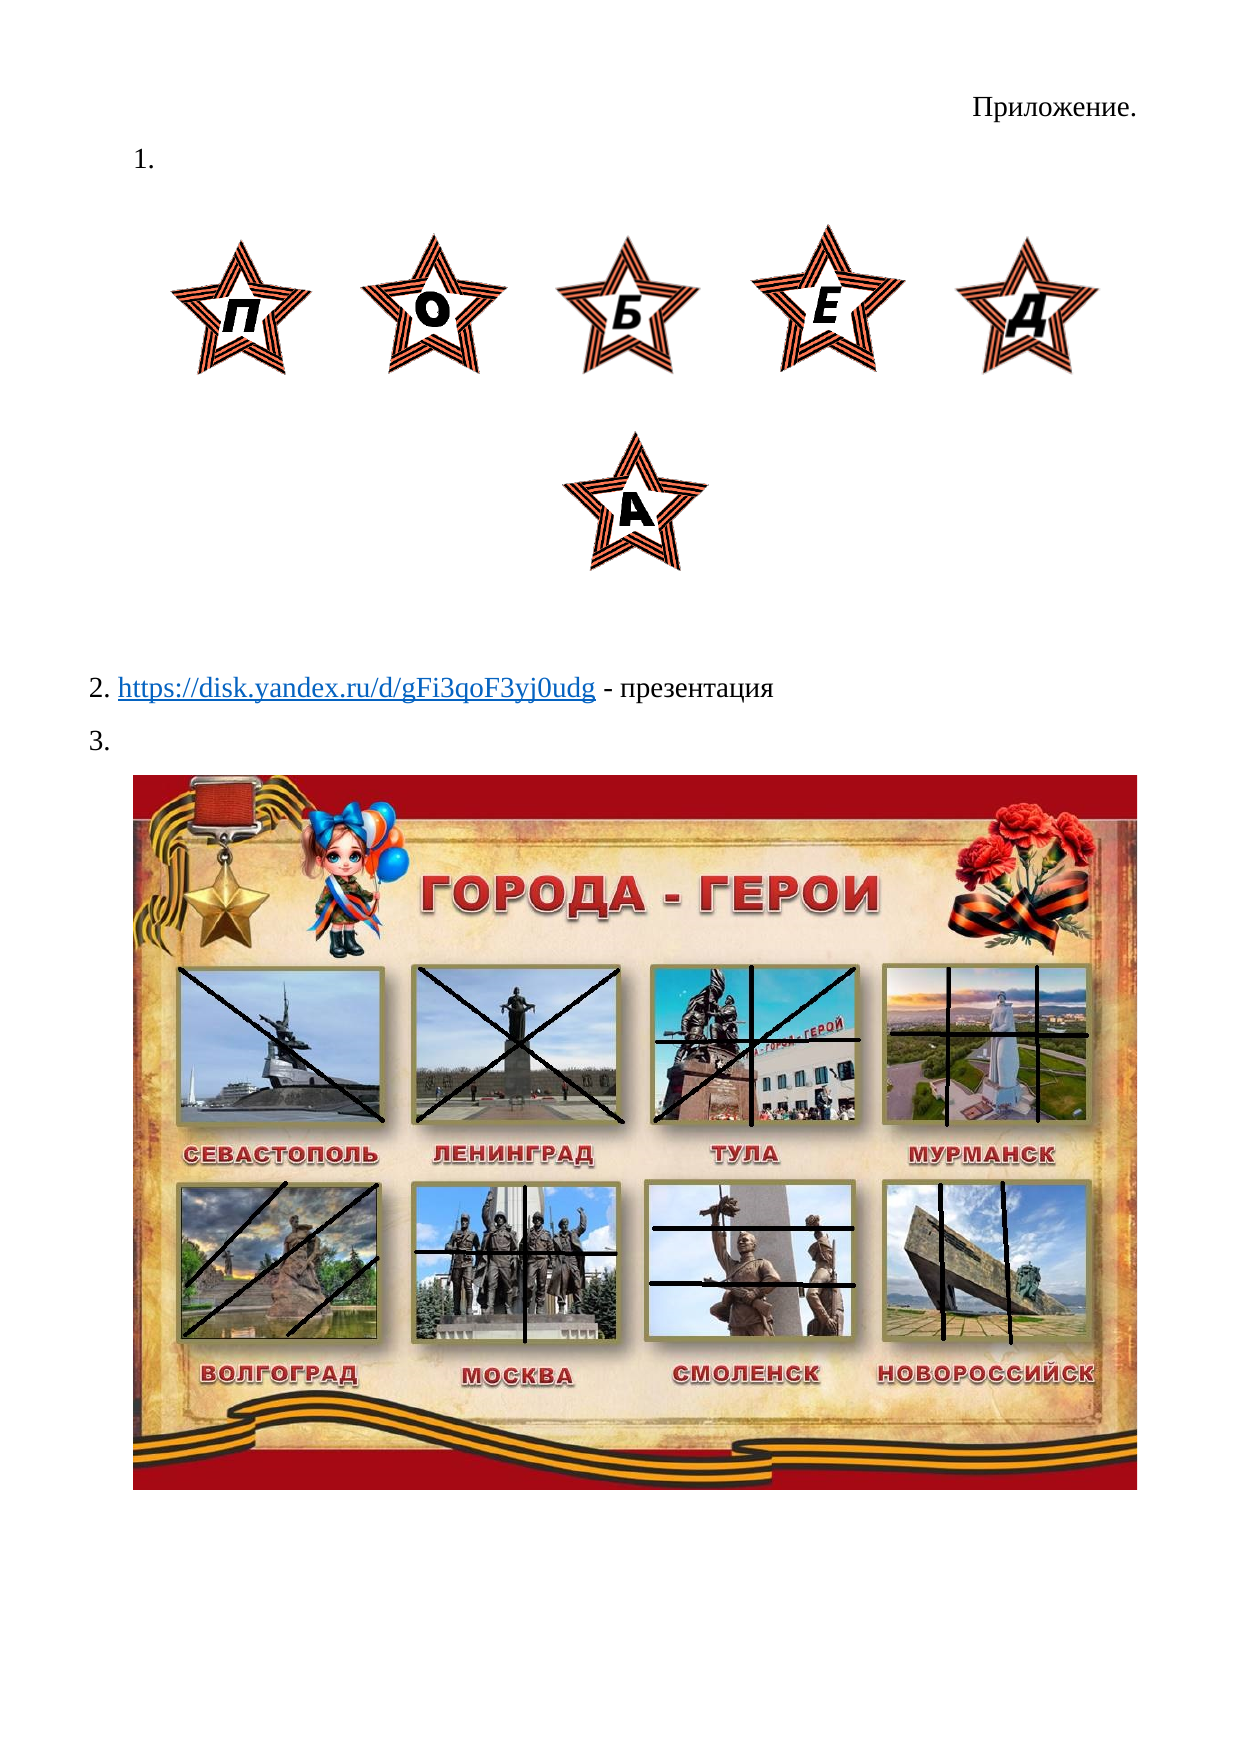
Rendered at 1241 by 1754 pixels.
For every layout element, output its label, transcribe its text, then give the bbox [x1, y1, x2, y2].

picture [537, 403, 733, 599]
text 2. https://disk.yandex.ru/d/gFi3qoF3yj0udg - презентация [88, 670, 1137, 703]
picture [133, 775, 1138, 1490]
text Приложение. [133, 89, 1137, 122]
text 1. [133, 141, 1137, 175]
text 3. [88, 723, 1137, 756]
picture [146, 194, 1124, 402]
